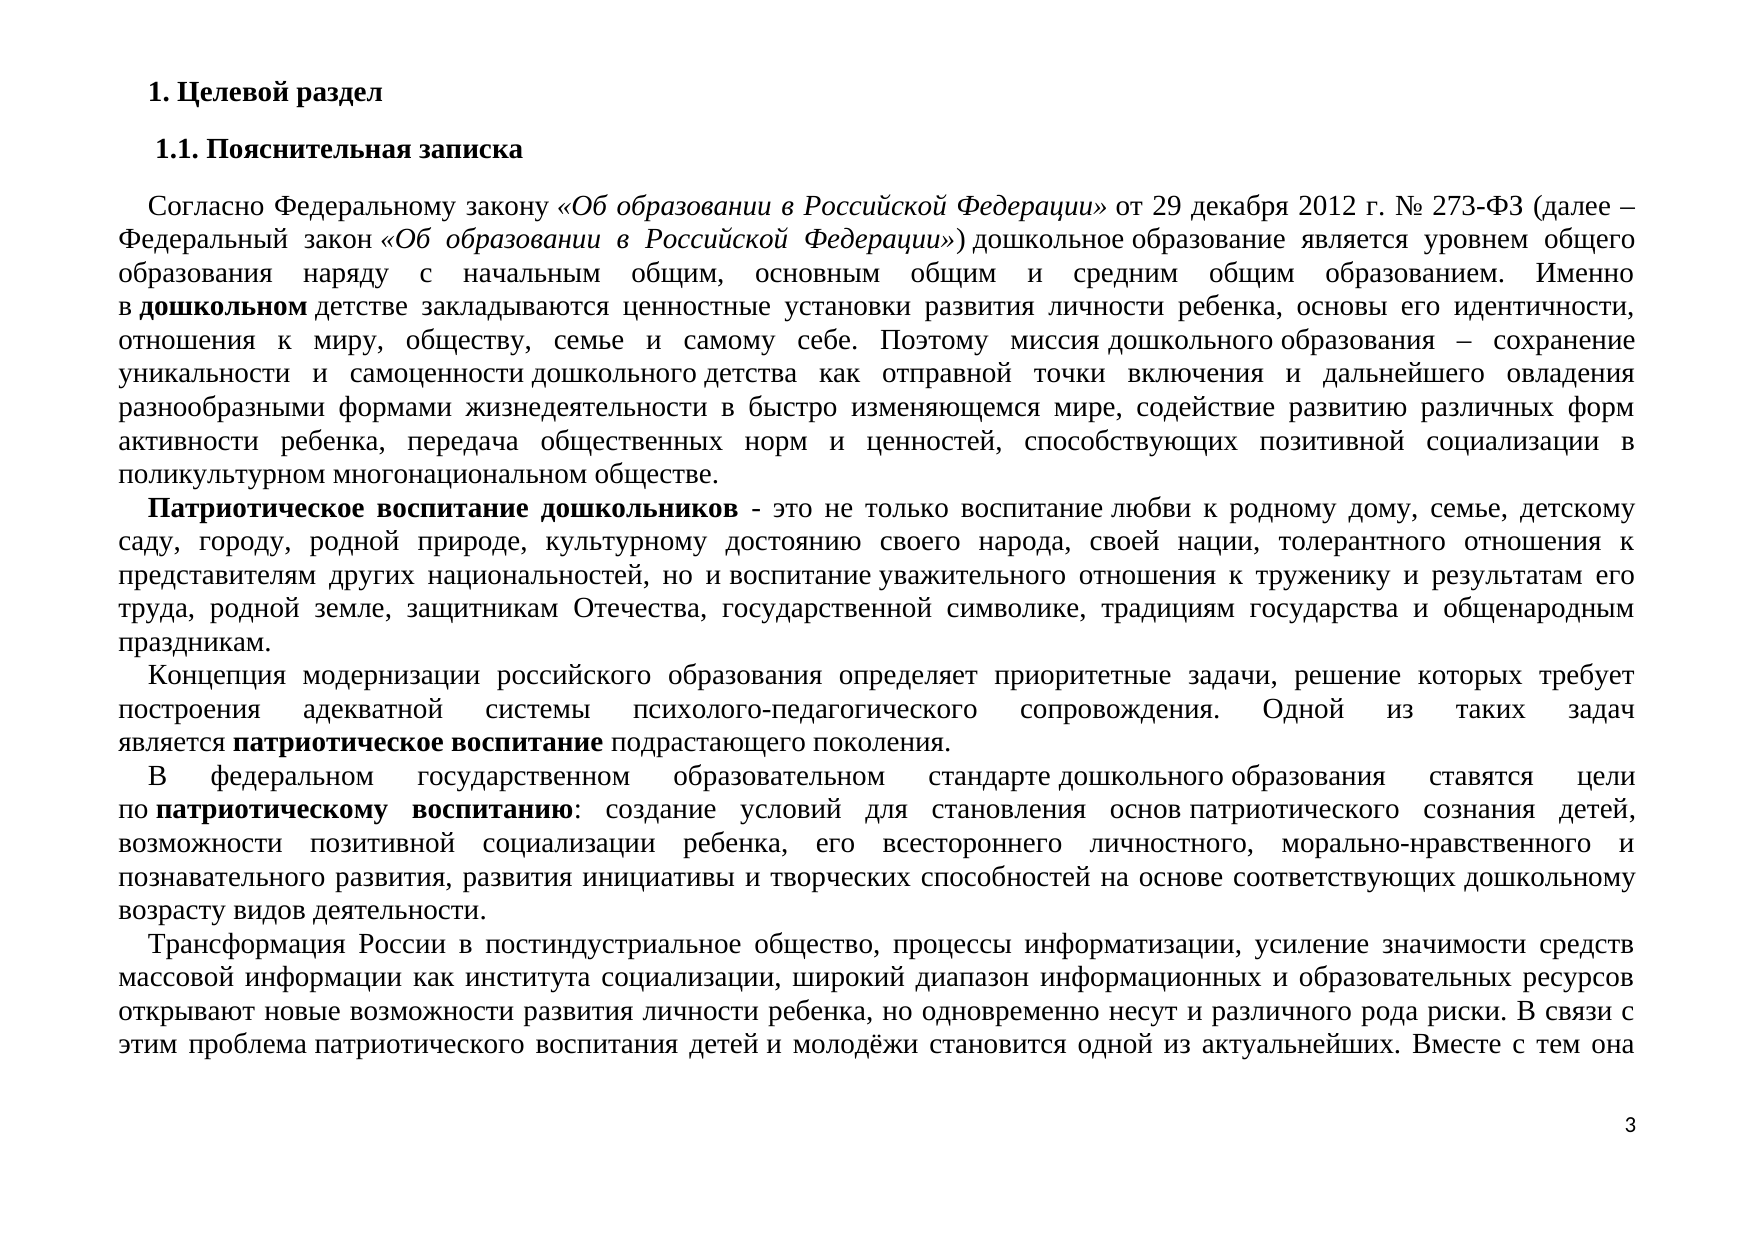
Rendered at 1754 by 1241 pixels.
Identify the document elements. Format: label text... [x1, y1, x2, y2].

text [118, 926, 1636, 1060]
text 1. Целевой раздел [118, 74, 1636, 107]
text В федеральном государственном образовательном стандарте дошкольного образования ставятся цели по патриотическому воспитанию: создание условий для становления основ патриотического сознания детей, возможности позитивной социализации ребенка, его всестороннего личностного, морально-нравственного и познавательного развития, развития инициативы и творческих способностей на основе соответствующих дошкольному возрасту видов деятельности. [118, 758, 1636, 926]
text Концепция модернизации российского образования определяет приоритетные задачи, решение которых требует построения адекватной системы психолого-педагогического сопровождения. Одной из таких задач является патриотическое воспитание подрастающего поколения. [118, 657, 1636, 758]
text Согласно Федеральному закону «Об образовании в Российской Федерации» от 29 декабря 2012 г. № 273-ФЗ (далее – Федеральный закон «Об образовании в Российской Федерации») дошкольное образование является уровнем общего образования наряду с начальным общим, основным общим и средним общим образованием. Именно в дошкольном детстве закладываются ценностные установки развития личности ребенка, основы его идентичности, отношения к миру, обществу, семье и самому себе. Поэтому миссия дошкольного образования – сохранение уникальности и самоценности дошкольного детства как отправной точки включения и дальнейшего овладения разнообразными формами жизнедеятельности в быстро изменяющемся мире, содействие развитию различных форм активности ребенка, передача общественных норм и ценностей, способствующих позитивной социализации в поликультурном многонациональном обществе. [118, 188, 1636, 490]
text 1.1. Пояснительная записка [118, 131, 1636, 164]
text Патриотическое воспитание дошкольников - это не только воспитание любви к родному дому, семье, детскому саду, городу, родной природе, культурному достоянию своего народа, своей нации, толерантного отношения к представителям других национальностей, но и воспитание уважительного отношения к труженику и результатам его труда, родной земле, защитникам Отечества, государственной символике, традициям государства и общенародным праздникам. [118, 490, 1636, 657]
